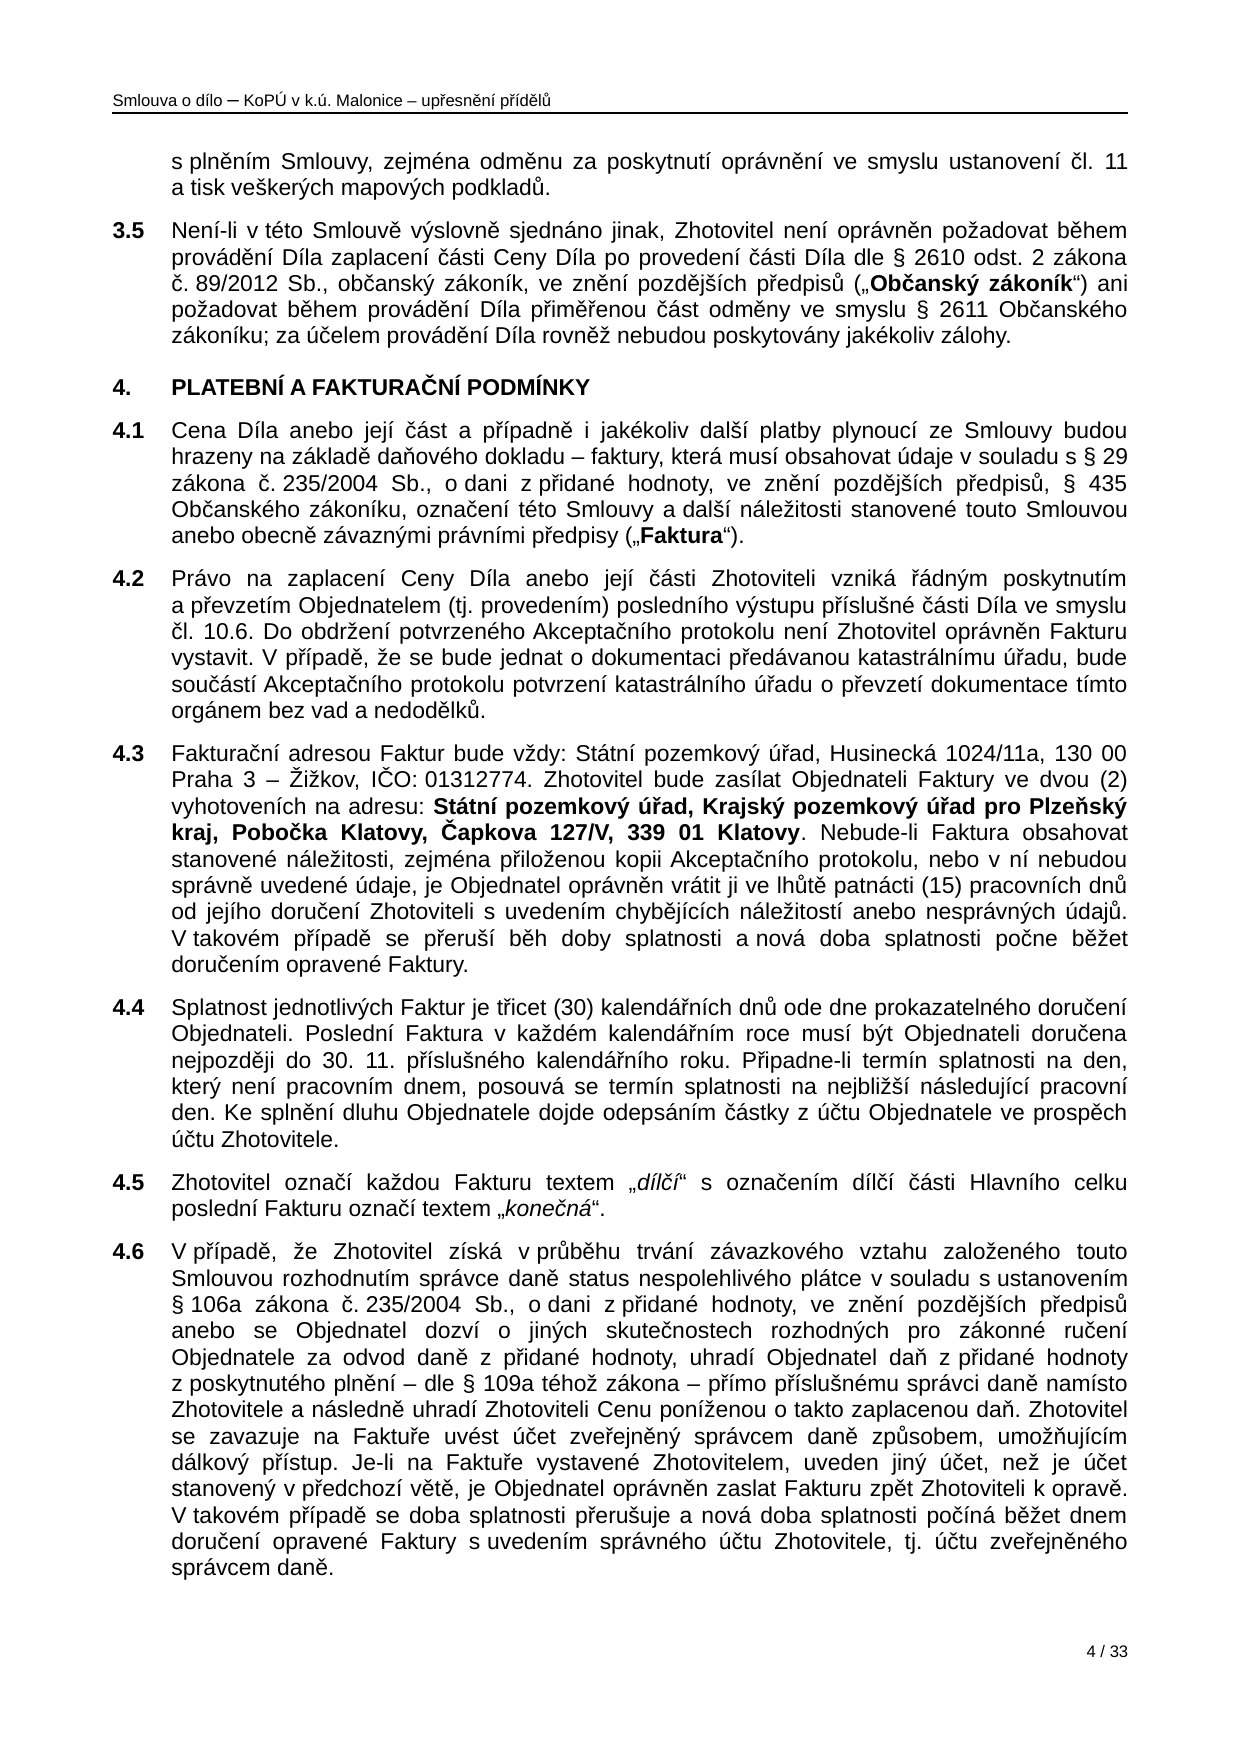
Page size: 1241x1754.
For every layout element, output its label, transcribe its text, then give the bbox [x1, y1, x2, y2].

text Právo na zaplacení Ceny Díla anebo její části Zhotoviteli vzniká řádným poskytnutím a převzetím Objednatelem (tj. provedením) posledního výstupu příslušné části Díla ve smyslu čl. 10.6. Do obdržení potvrzeného Akceptačního protokolu není Zhotovitel oprávněn Fakturu vystavit. V případě, že se bude jednat o dokumentaci předávanou katastrálnímu úřadu, bude součástí Akceptačního protokolu potvrzení katastrálního úřadu o převzetí dokumentace tímto orgánem bez vad a nedodělků. [112, 565, 1128, 723]
text Splatnost jednotlivých Faktur je třicet (30) kalendářních dnů ode dne prokazatelného doručení Objednateli. Poslední Faktura v každém kalendářním roce musí být Objednateli doručena nejpozději do 30. 11. příslušného kalendářního roku. Připadne-li termín splatnosti na den, který není pracovním dnem, posouvá se termín splatnosti na nejbližší následující pracovní den. Ke splnění dluhu Objednatele dojde odepsáním částky z účtu Objednatele ve prospěch účtu Zhotovitele. [112, 994, 1128, 1152]
text Není-li v této Smlouvě výslovně sjednáno jinak, Zhotovitel není oprávněn požadovat během provádění Díla zaplacení části Ceny Díla po provedení části Díla dle § 2610 odst. 2 zákona č. 89/2012 Sb., občanský zákoník, ve znění pozdějších předpisů („Občanský zákoník“) ani požadovat během provádění Díla přiměřenou část odměny ve smyslu § 2611 Občanského zákoníku; za účelem provádění Díla rovněž nebudou poskytovány jakékoliv zálohy. [112, 217, 1128, 349]
text Cena Díla anebo její část a případně i jakékoliv další platby plynoucí ze Smlouvy budou hrazeny na základě daňového dokladu – faktury, která musí obsahovat údaje v souladu s § 29 zákona č. 235/2004 Sb., o dani z přidané hodnoty, ve znění pozdějších předpisů, § 435 Občanského zákoníku, označení této Smlouvy a další náležitosti stanovené touto Smlouvou anebo obecně závaznými právními předpisy („Faktura“). [112, 417, 1128, 549]
text Zhotovitel označí každou Fakturu textem „dílčí“ s označením dílčí části Hlavního celku poslední Fakturu označí textem „konečná“. [112, 1169, 1128, 1221]
text Fakturační adresou Faktur bude vždy: Státní pozemkový úřad, Husinecká 1024/11a, 130 00 Praha 3 – Žižkov, IČO: 01312774. Zhotovitel bude zasílat Objednateli Faktury ve dvou (2) vyhotoveních na adresu: Státní pozemkový úřad, Krajský pozemkový úřad pro Plzeňský kraj, Pobočka Klatovy, Čapkova 127/V, 339 01 Klatovy. Nebude-li Faktura obsahovat stanovené náležitosti, zejména přiloženou kopii Akceptačního protokolu, nebo v ní nebudou správně uvedené údaje, je Objednatel oprávněn vrátit ji ve lhůtě patnácti (15) pracovních dnů od jejího doručení Zhotoviteli s uvedením chybějících náležitostí anebo nesprávných údajů. V takovém případě se přeruší běh doby splatnosti a nová doba splatnosti počne běžet doručením opravené Faktury. [112, 740, 1128, 977]
text V případě, že Zhotovitel získá v průběhu trvání závazkového vztahu založeného touto Smlouvou rozhodnutím správce daně status nespolehlivého plátce v souladu s ustanovením § 106a zákona č. 235/2004 Sb., o dani z přidané hodnoty, ve znění pozdějších předpisů anebo se Objednatel dozví o jiných skutečnostech rozhodných pro zákonné ručení Objednatele za odvod daně z přidané hodnoty, uhradí Objednatel daň z přidané hodnoty z poskytnutého plnění – dle § 109a téhož zákona – přímo příslušnému správci daně namísto Zhotovitele a následně uhradí Zhotoviteli Cenu poníženou o takto zaplacenou daň. Zhotovitel se zavazuje na Faktuře uvést účet zveřejněný správcem daně způsobem, umožňujícím dálkový přístup. Je-li na Faktuře vystavené Zhotovitelem, uveden jiný účet, než je účet stanovený v předchozí větě, je Objednatel oprávněn zaslat Fakturu zpět Zhotoviteli k opravě. V takovém případě se doba splatnosti přerušuje a nová doba splatnosti počíná běžet dnem doručení opravené Faktury s uvedením správného účtu Zhotovitele, tj. účtu zveřejněného správcem daně. [112, 1238, 1128, 1581]
text Platební a fakturační podmínky [112, 374, 1128, 400]
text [112, 148, 1128, 200]
